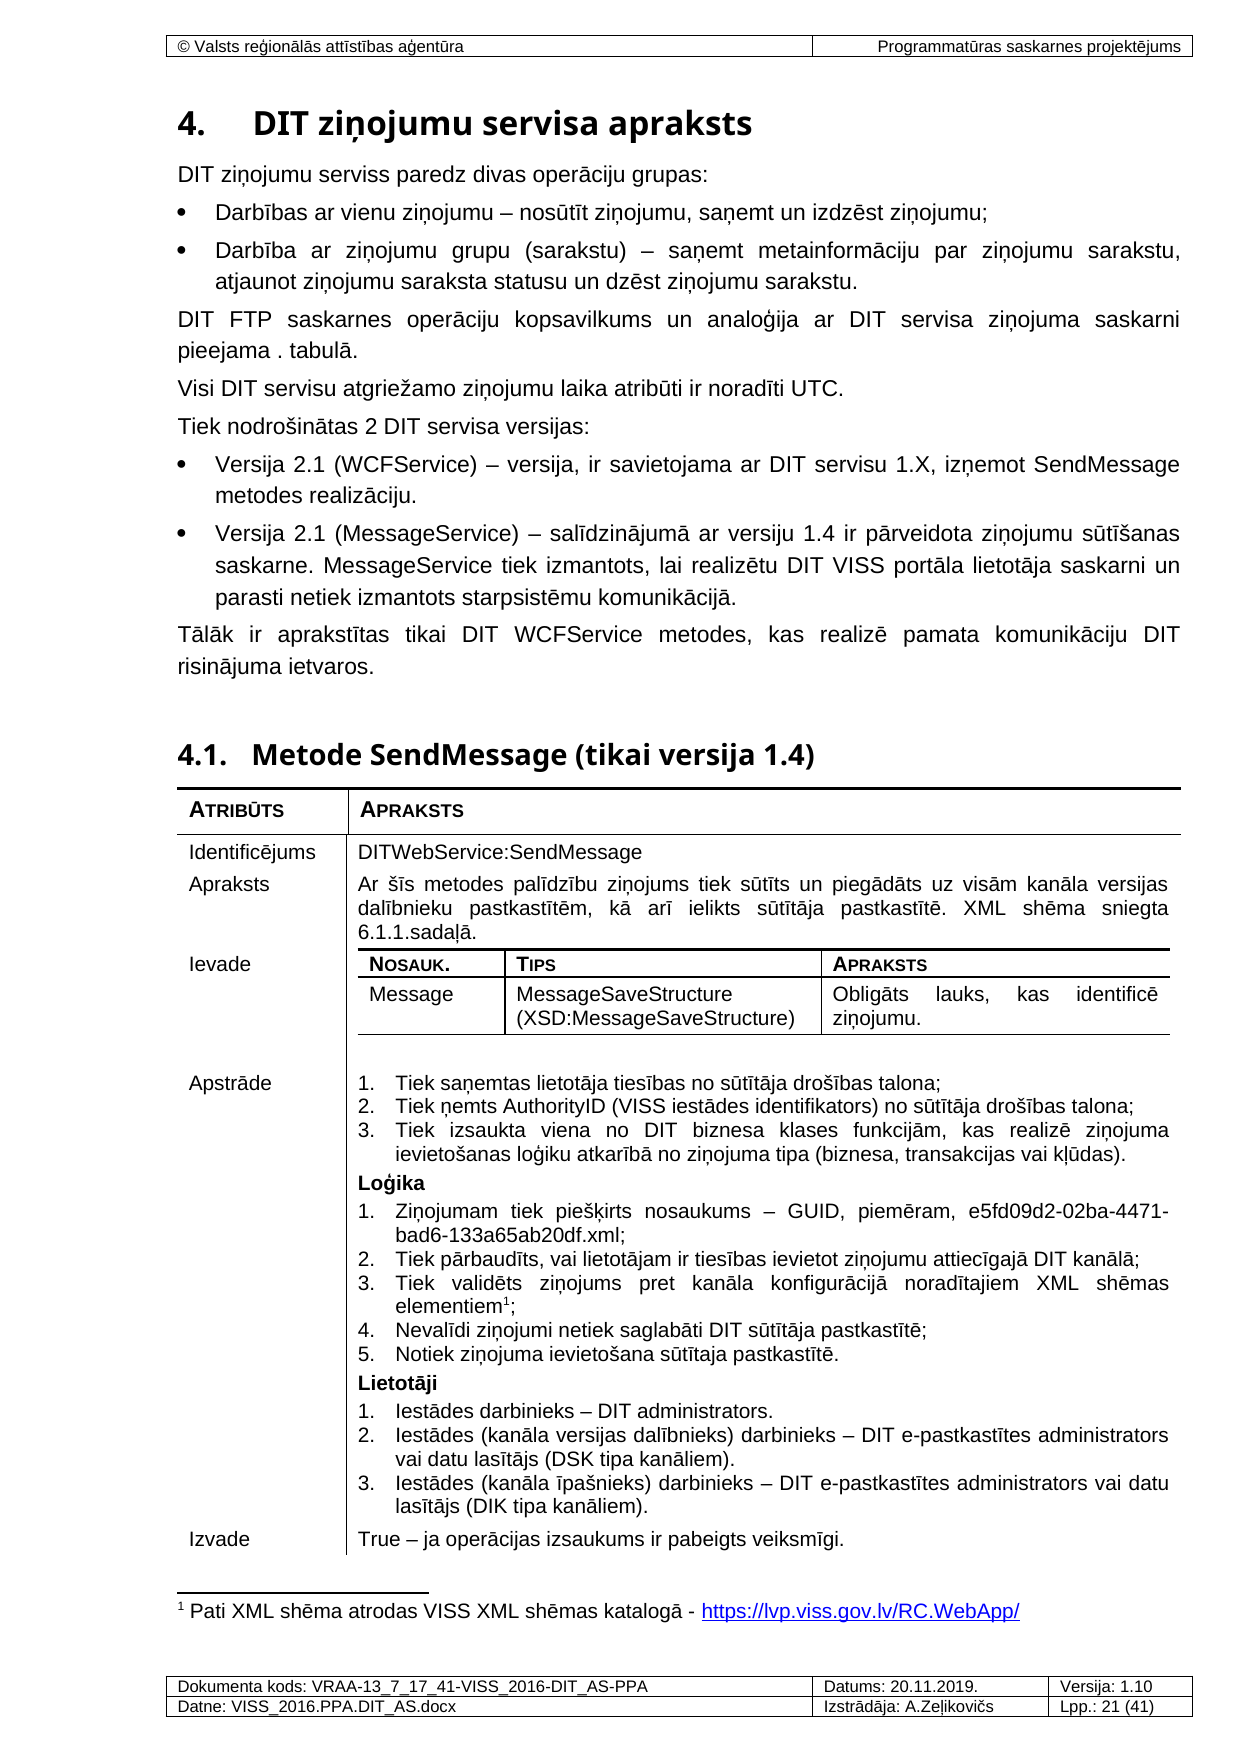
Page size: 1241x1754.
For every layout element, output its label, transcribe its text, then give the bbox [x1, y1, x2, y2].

table_cell Apraksts [177, 868, 346, 948]
list Versija 2.1 (MessageService) – salīdzinājumā ar versiju 1.4 ir pārveidota ziņojumu sūtīšanas saskarne. MessageService tiek izmantots, lai realizētu DIT VISS portāla lietotāja saskarni un parasti netiek izmantots starpsistēmu komunikācijā. [177, 520, 1181, 610]
table_header Atribūts [177, 790, 348, 834]
table_cell Izvade [177, 1523, 346, 1555]
text Tiek nodrošinātas 2 DIT servisa versijas: [177, 413, 1181, 439]
subtitle DIT ziņojumu servisa apraksts [177, 100, 1181, 146]
table_cell Ar šīs metodes palīdzību ziņojums tiek sūtīts un piegādāts uz visām kanāla versijas dalībnieku pastkastītēm, kā arī ielikts sūtītāja pastkastītē. XML shēma sniegta 6.1.1.sadaļā. [347, 868, 1181, 948]
text DIT ziņojumu serviss paredz divas operāciju grupas: [177, 161, 1181, 187]
table_cell Apstrāde [177, 1066, 346, 1522]
table_header Apraksts [349, 790, 1181, 834]
table_cell True – ja operācijas izsaukums ir pabeigts veiksmīgi. [347, 1523, 1181, 1555]
table_cell Ievade [177, 948, 346, 1066]
list Tālāk ir aprakstītas tikai DIT WCFService metodes, kas realizē pamata komunikāciju DIT risinājuma ietvaros. [177, 621, 1181, 679]
subtitle Metode SendMessage (tikai versija 1.4) [177, 734, 1181, 774]
table_cell Tiek saņemtas lietotāja tiesības no sūtītāja drošības talona; Tiek ņemts AuthorityID (VISS iestādes identifikators) no sūtītāja drošības talona; Tiek izsaukta viena no DIT biznesa klases funkcijām, kas realizē ziņojuma ievietošanas loģiku atkarībā no ziņojuma tipa (biznesa, transakcijas vai kļūdas). Loģika Ziņojumam tiek piešķirts nosaukums – GUID, piemēram, e5fd09d2-02ba-4471-bad6-133a65ab20df.xml; Tiek pārbaudīts, vai lietotājam ir tiesības ievietot ziņojumu attiecīgajā DIT kanālā; Tiek validēts ziņojums pret kanāla konfigurācijā noradītajiem XML shēmas elementiem; Nevalīdi ziņojumi netiek saglabāti DIT sūtītāja pastkastītē; Notiek ziņojuma ievietošana sūtītaja pastkastītē. Lietotāji Iestādes darbinieks – DIT administrators. Iestādes (kanāla versijas dalībnieks) darbinieks – DIT e-pastkastītes administrators vai datu lasītājs (DSK tipa kanāliem). Iestādes (kanāla īpašnieks) darbinieks – DIT e-pastkastītes administrators vai datu lasītājs (DIK tipa kanāliem). [347, 1066, 1181, 1522]
list Darbība ar ziņojumu grupu (sarakstu) – saņemt metainformāciju par ziņojumu sarakstu, atjaunot ziņojumu saraksta statusu un dzēst ziņojumu sarakstu. [177, 237, 1181, 294]
table_cell [347, 948, 1181, 1066]
list Darbības ar vienu ziņojumu – nosūtīt ziņojumu, saņemt un izdzēst ziņojumu; [177, 199, 1181, 225]
text DIT FTP saskarnes operāciju kopsavilkums un analoģija ar DIT servisa ziņojuma saskarni pieejama 1. tabulā. [177, 306, 1181, 364]
table_cell Identificējums [177, 835, 346, 868]
list Versija 2.1 (WCFService) – versija, ir savietojama ar DIT servisu 1.X, izņemot SendMessage metodes realizāciju. [177, 451, 1181, 509]
table_cell DITWebService:SendMessage [347, 835, 1181, 868]
text Visi DIT servisu atgriežamo ziņojumu laika atribūti ir noradīti UTC. [177, 375, 1181, 402]
